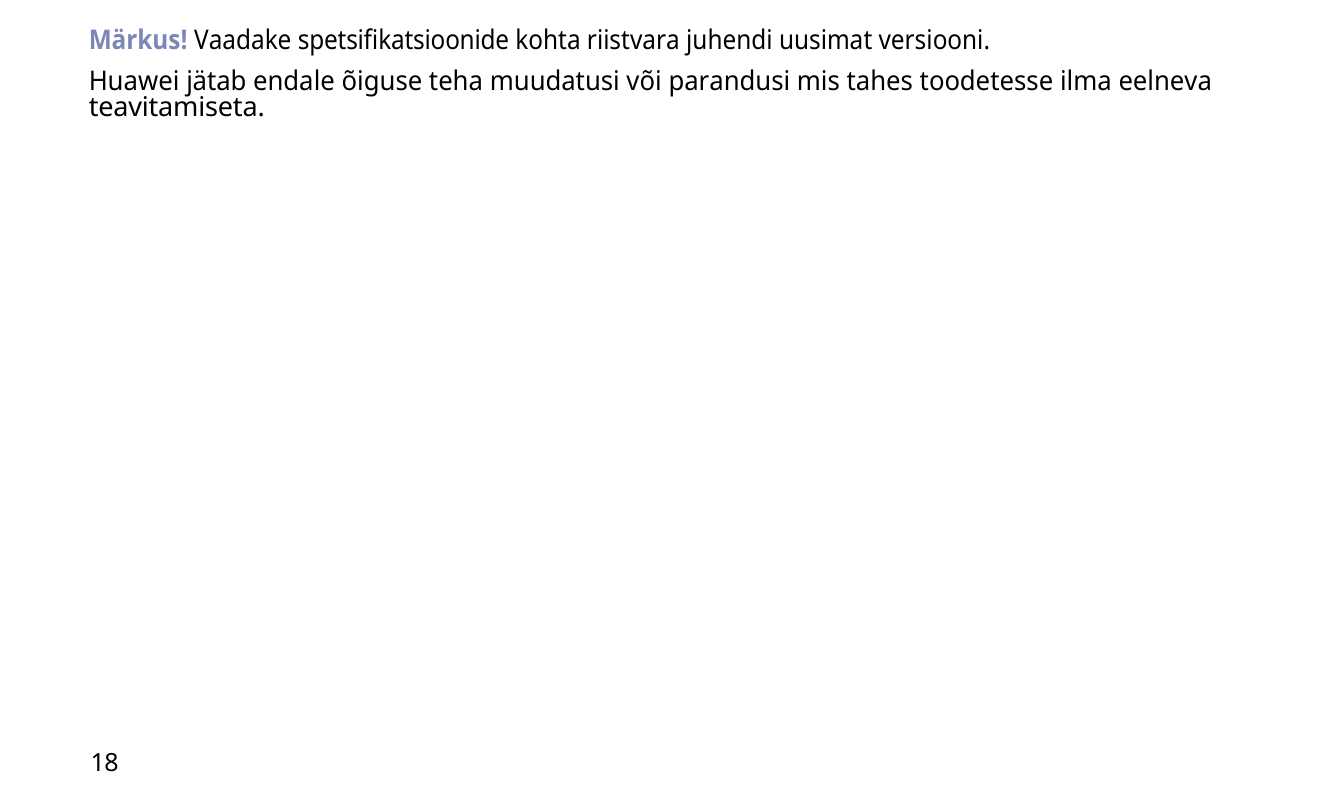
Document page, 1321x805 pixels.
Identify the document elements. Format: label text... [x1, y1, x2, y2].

text Märkus! Vaadake spetsifikatsioonide kohta riistvara juhendi uusimat versiooni. [88, 21, 1258, 58]
text Huawei jätab endale õiguse teha muudatusi või parandusi mis tahes toodetesse ilma eelneva teavitamiseta. [88, 67, 1258, 125]
